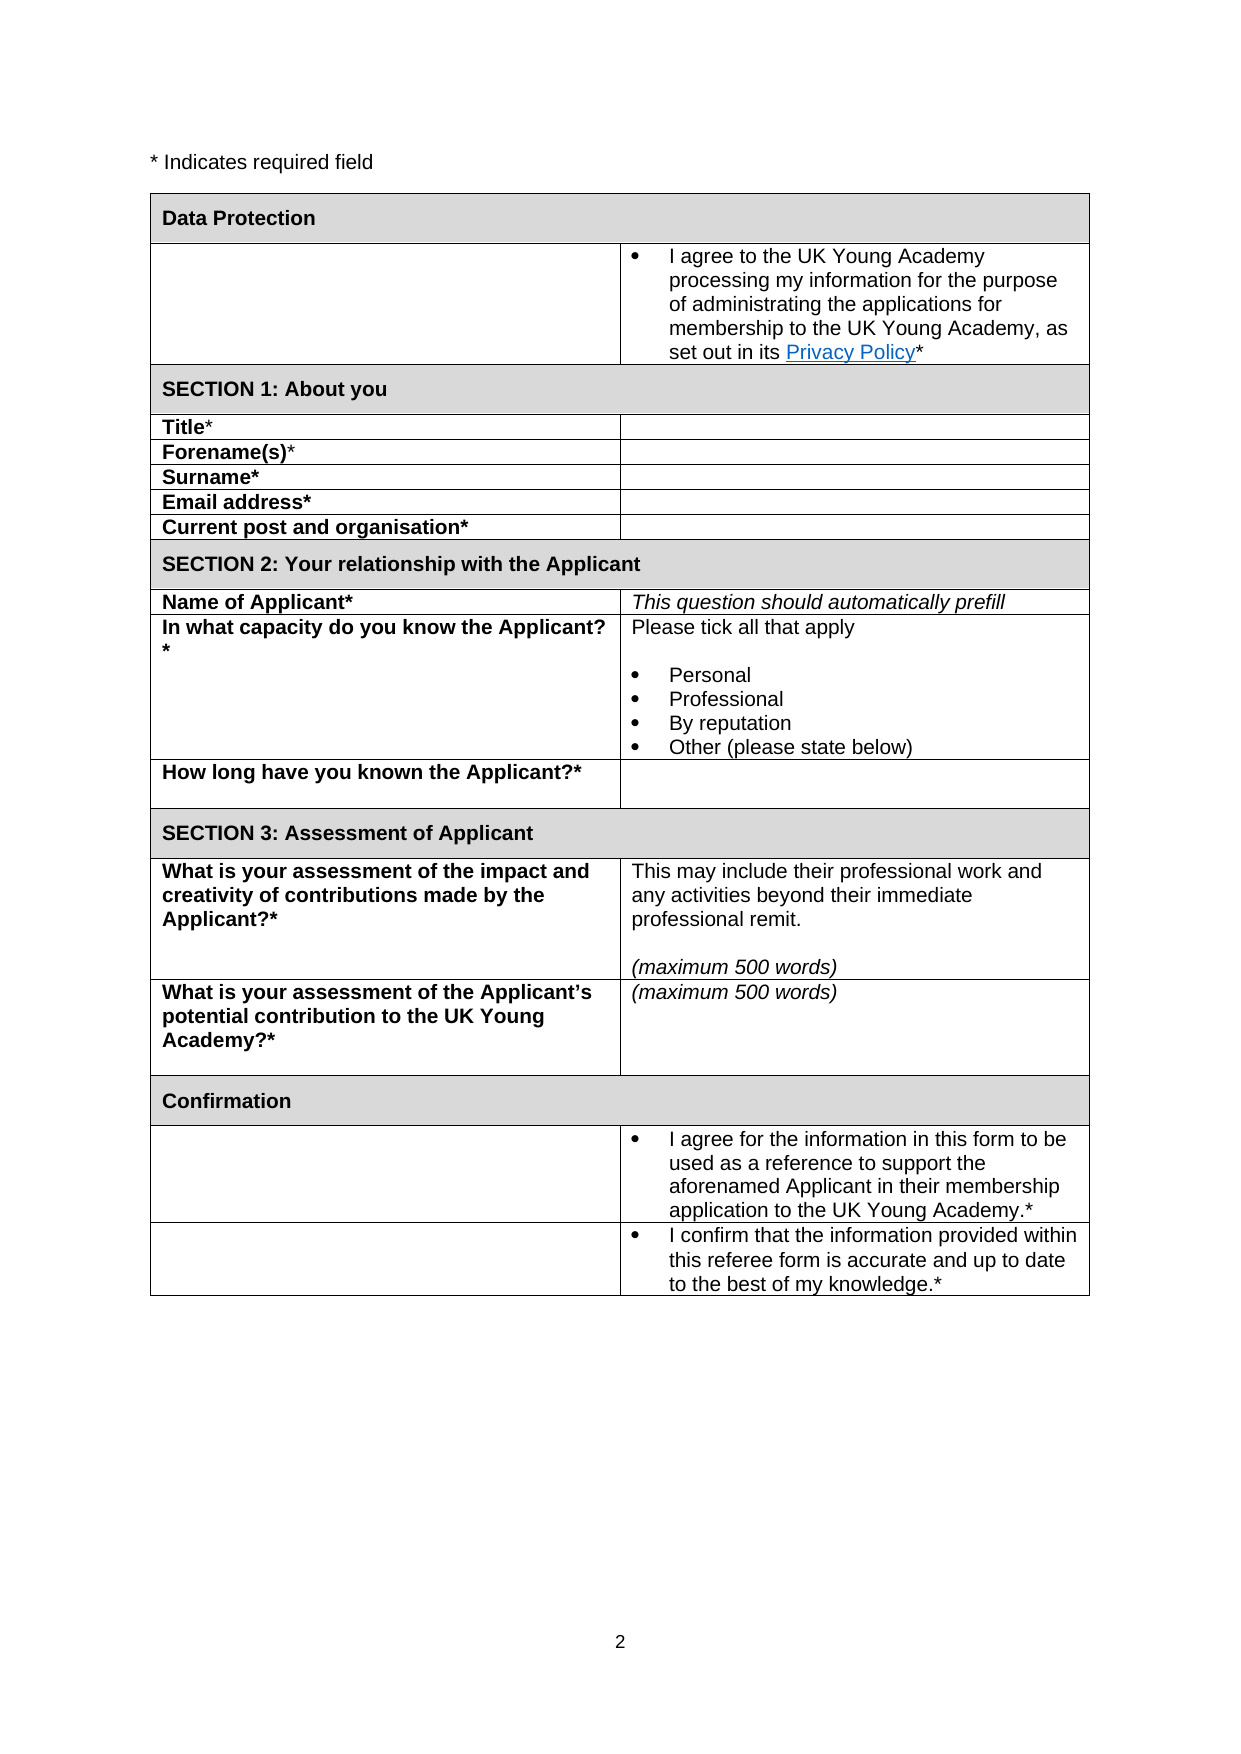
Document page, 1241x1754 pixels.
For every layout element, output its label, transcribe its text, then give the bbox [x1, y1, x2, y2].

table_cell What is your assessment of the Applicant’s potential contribution to the UK Young Academy?* [151, 980, 620, 1075]
table_cell Please tick all that apply Personal Professional By reputation Other (please state below) [621, 615, 1089, 759]
table_cell Email address* [151, 490, 620, 513]
table_cell [151, 1223, 620, 1295]
table_cell [621, 490, 1089, 513]
table_cell [621, 465, 1089, 488]
table_cell Confirmation [151, 1076, 1089, 1125]
table_cell How long have you known the Applicant?* [151, 760, 620, 808]
table_cell SECTION 1: About you [151, 365, 1089, 413]
table_cell [151, 244, 620, 363]
table_cell [621, 760, 1089, 808]
table_cell Current post and organisation* [151, 515, 620, 538]
table_cell (maximum 500 words) [621, 980, 1089, 1075]
table_cell Forename(s)* [151, 440, 620, 463]
text * Indicates required field [150, 150, 1090, 174]
table_cell [621, 515, 1089, 538]
table_header Data Protection [151, 194, 1089, 242]
table_cell In what capacity do you know the Applicant?* [151, 615, 620, 759]
table_cell Title* [151, 415, 620, 438]
table_cell SECTION 3: Assessment of Applicant [151, 809, 1089, 858]
table_cell This question should automatically prefill [621, 590, 1089, 613]
table_cell What is your assessment of the impact and creativity of contributions made by the Applicant?* [151, 859, 620, 978]
table_cell Name of Applicant* [151, 590, 620, 613]
table_cell [151, 1126, 620, 1222]
table_cell [621, 440, 1089, 463]
table_cell I confirm that the information provided within this referee form is accurate and up to date to the best of my knowledge.* [621, 1223, 1089, 1295]
table_cell [621, 415, 1089, 438]
table_cell This may include their professional work and any activities beyond their immediate professional remit. (maximum 500 words) [621, 859, 1089, 978]
table_cell Surname* [151, 465, 620, 488]
table_cell I agree to the UK Young Academy processing my information for the purpose of administrating the applications for membership to the UK Young Academy, as set out in its Privacy Policy* [621, 244, 1089, 363]
table_cell SECTION 2: Your relationship with the Applicant [151, 540, 1089, 588]
table_cell I agree for the information in this form to be used as a reference to support the aforenamed Applicant in their membership application to the UK Young Academy.* [621, 1126, 1089, 1222]
